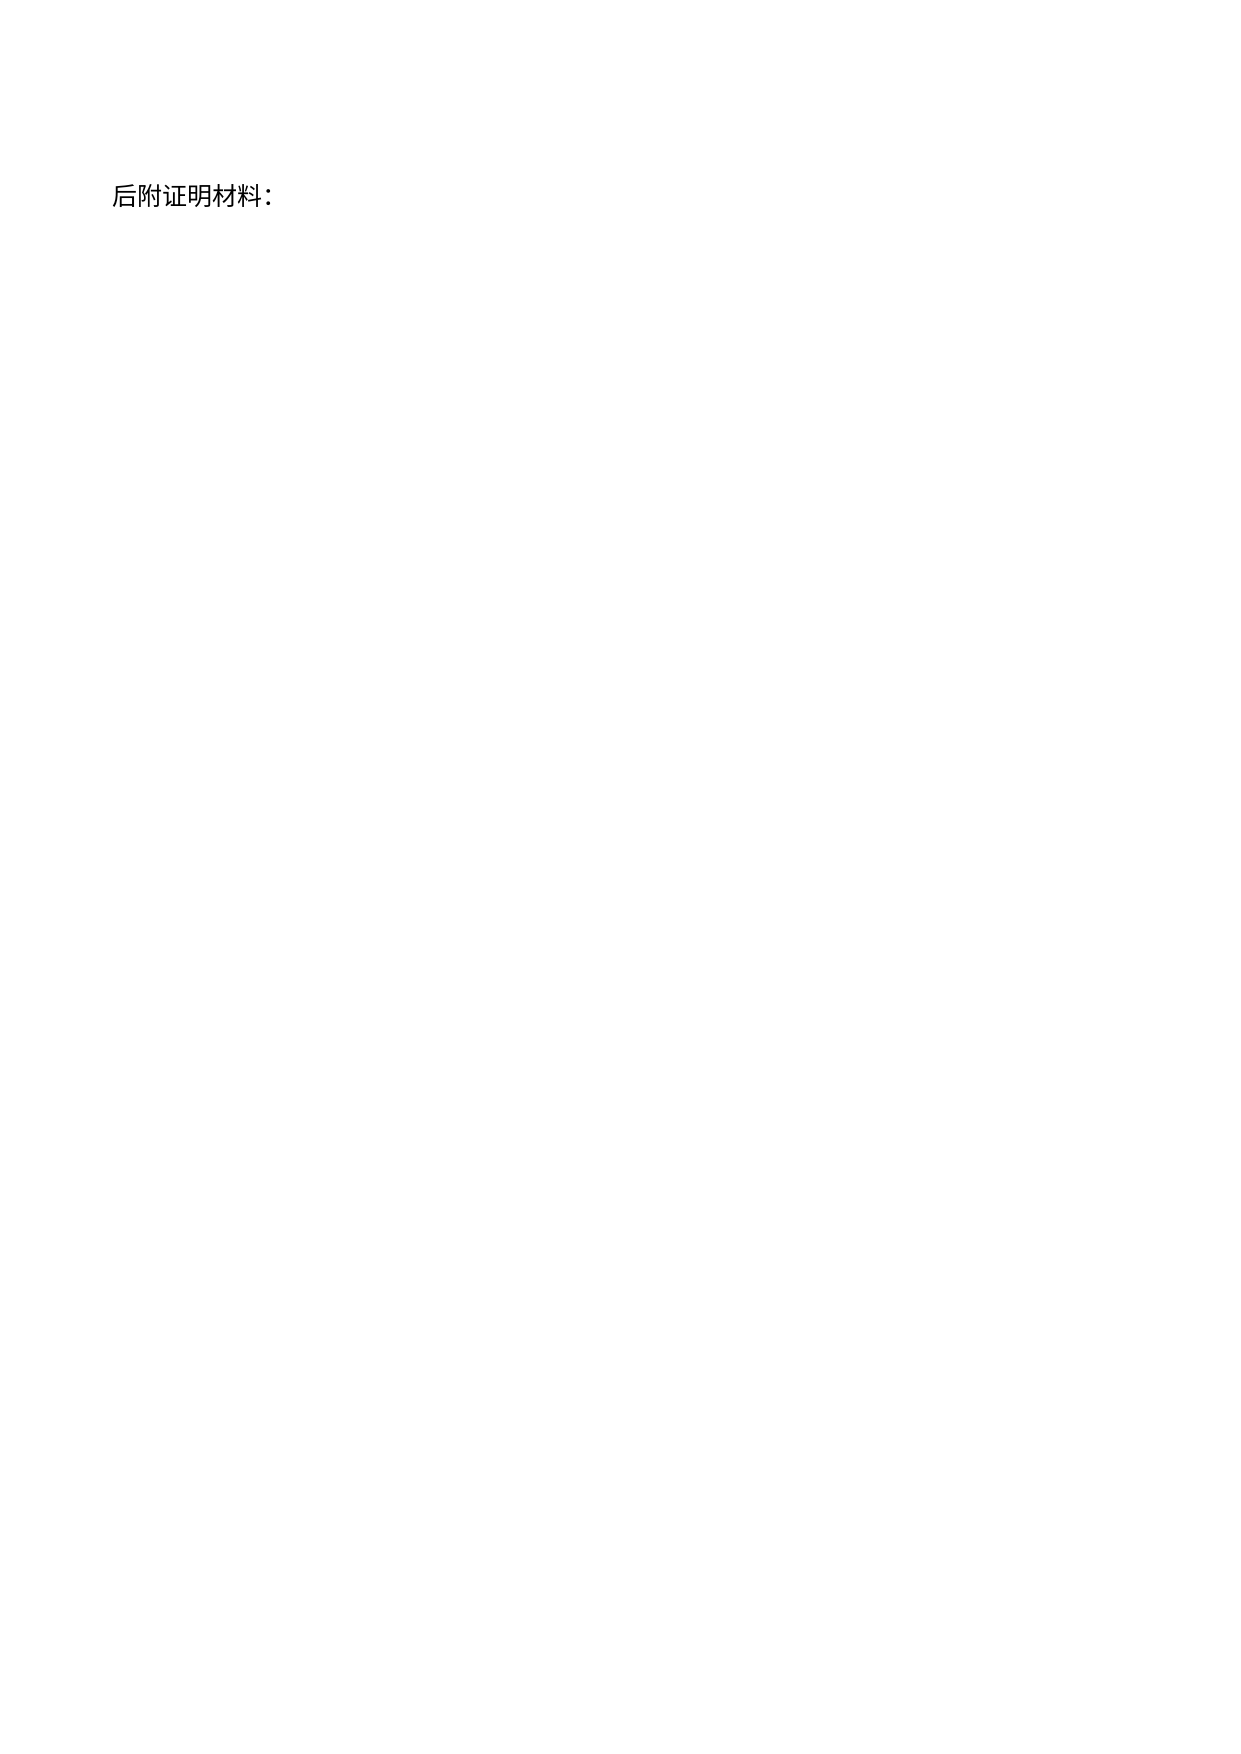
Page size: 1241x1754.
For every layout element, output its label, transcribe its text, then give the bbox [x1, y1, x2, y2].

text 后附证明材料： [112, 162, 1128, 227]
